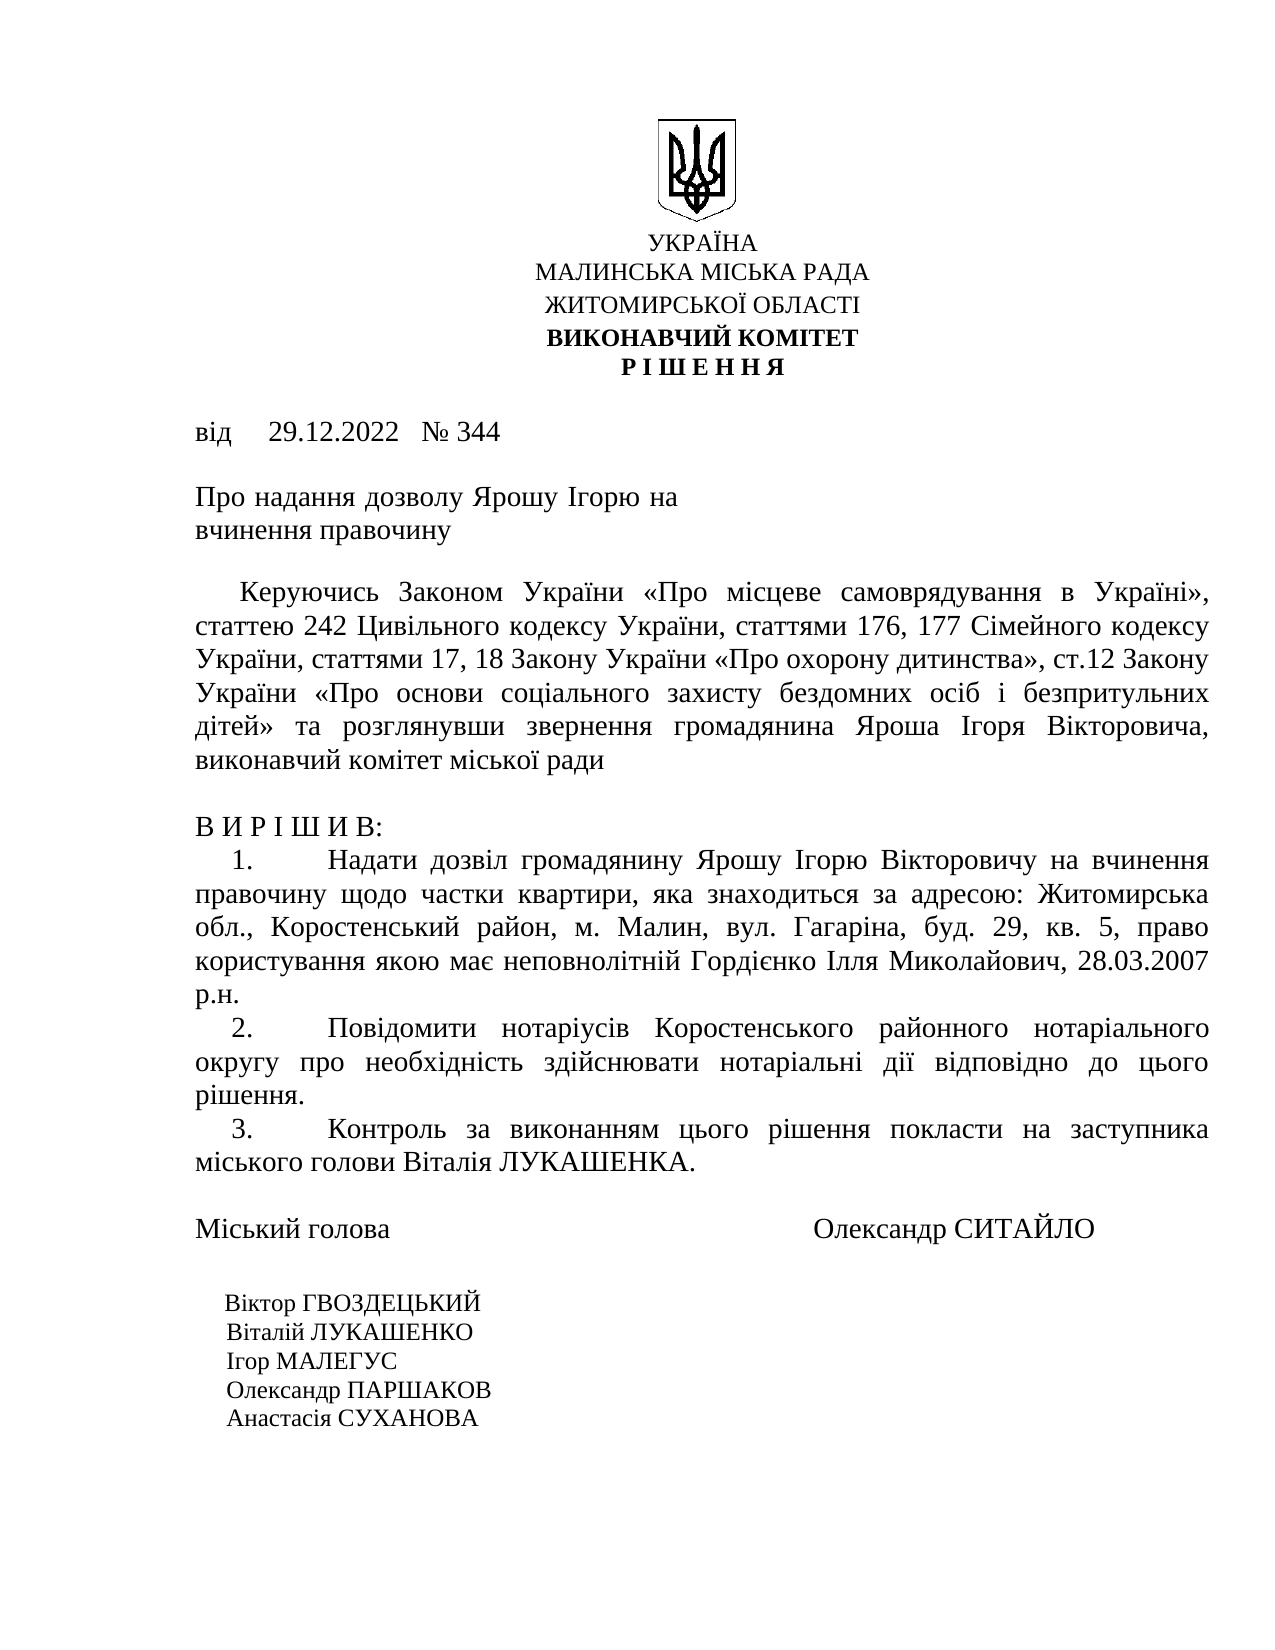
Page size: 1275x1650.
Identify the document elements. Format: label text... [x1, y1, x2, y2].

text Керуючись Законом України «Про місцеве самоврядування в Україні», статтею 242 Цивільного кодексу України, статтями 176, 177 Сімейного кодексу України, статтями 17, 18 Закону України «Про охорону дитинства», ст.12 Закону України «Про основи соціального захисту бездомних осіб і безпритульних дітей» та розглянувши звернення громадянина Яроша Ігоря Вікторовича, виконавчий комітет міської ради [195, 574, 1210, 775]
subtitle ВИКОНАВЧИЙ КОМІТЕТ [195, 323, 1210, 352]
text Віктор ГВОЗДЕЦЬКИЙ [195, 1288, 1210, 1317]
text Віталій ЛУКАШЕНКО [195, 1317, 1210, 1346]
text від 29.12.2022 № 344 [195, 414, 1210, 448]
list Надати дозвіл громадянину Ярошу Ігорю Вікторовичу на вчинення правочину щодо частки квартири, яка знаходиться за адресою: Житомирська обл., Коростенський район, м. Малин, вул. Гагаріна, буд. 29, кв. 5, право користування якою має неповнолітній Гордієнко Ілля Миколайович, 28.03.2007 р.н. [195, 842, 1210, 1010]
picture [656, 118, 737, 223]
text ЖИТОМИРСЬКОЇ ОБЛАСТІ [195, 290, 1210, 319]
text Олександр ПАРШАКОВ [195, 1375, 1210, 1403]
subtitle Р І Ш Е Н Н Я [195, 352, 1210, 381]
text Анастасія СУХАНОВА [195, 1403, 1210, 1432]
list Повідомити нотаріусів Коростенського районного нотаріального округу про необхідність здійснювати нотаріальні дії відповідно до цього рішення. [195, 1010, 1210, 1111]
text МАЛИНСЬКА МІСЬКА РАДА [195, 257, 1210, 286]
text Ігор МАЛЕГУС [195, 1346, 1210, 1375]
list Контроль за виконанням цього рішення покласти на заступника міського голови Віталія ЛУКАШЕНКА. [195, 1111, 1210, 1178]
subtitle УКРАЇНА [195, 228, 1210, 257]
table_header Про надання дозволу Ярошу Ігорю на вчинення правочину [166, 479, 696, 546]
text Міський голова Олександр СИТАЙЛО [195, 1211, 1210, 1245]
text В И Р І Ш И В: [195, 809, 1210, 842]
